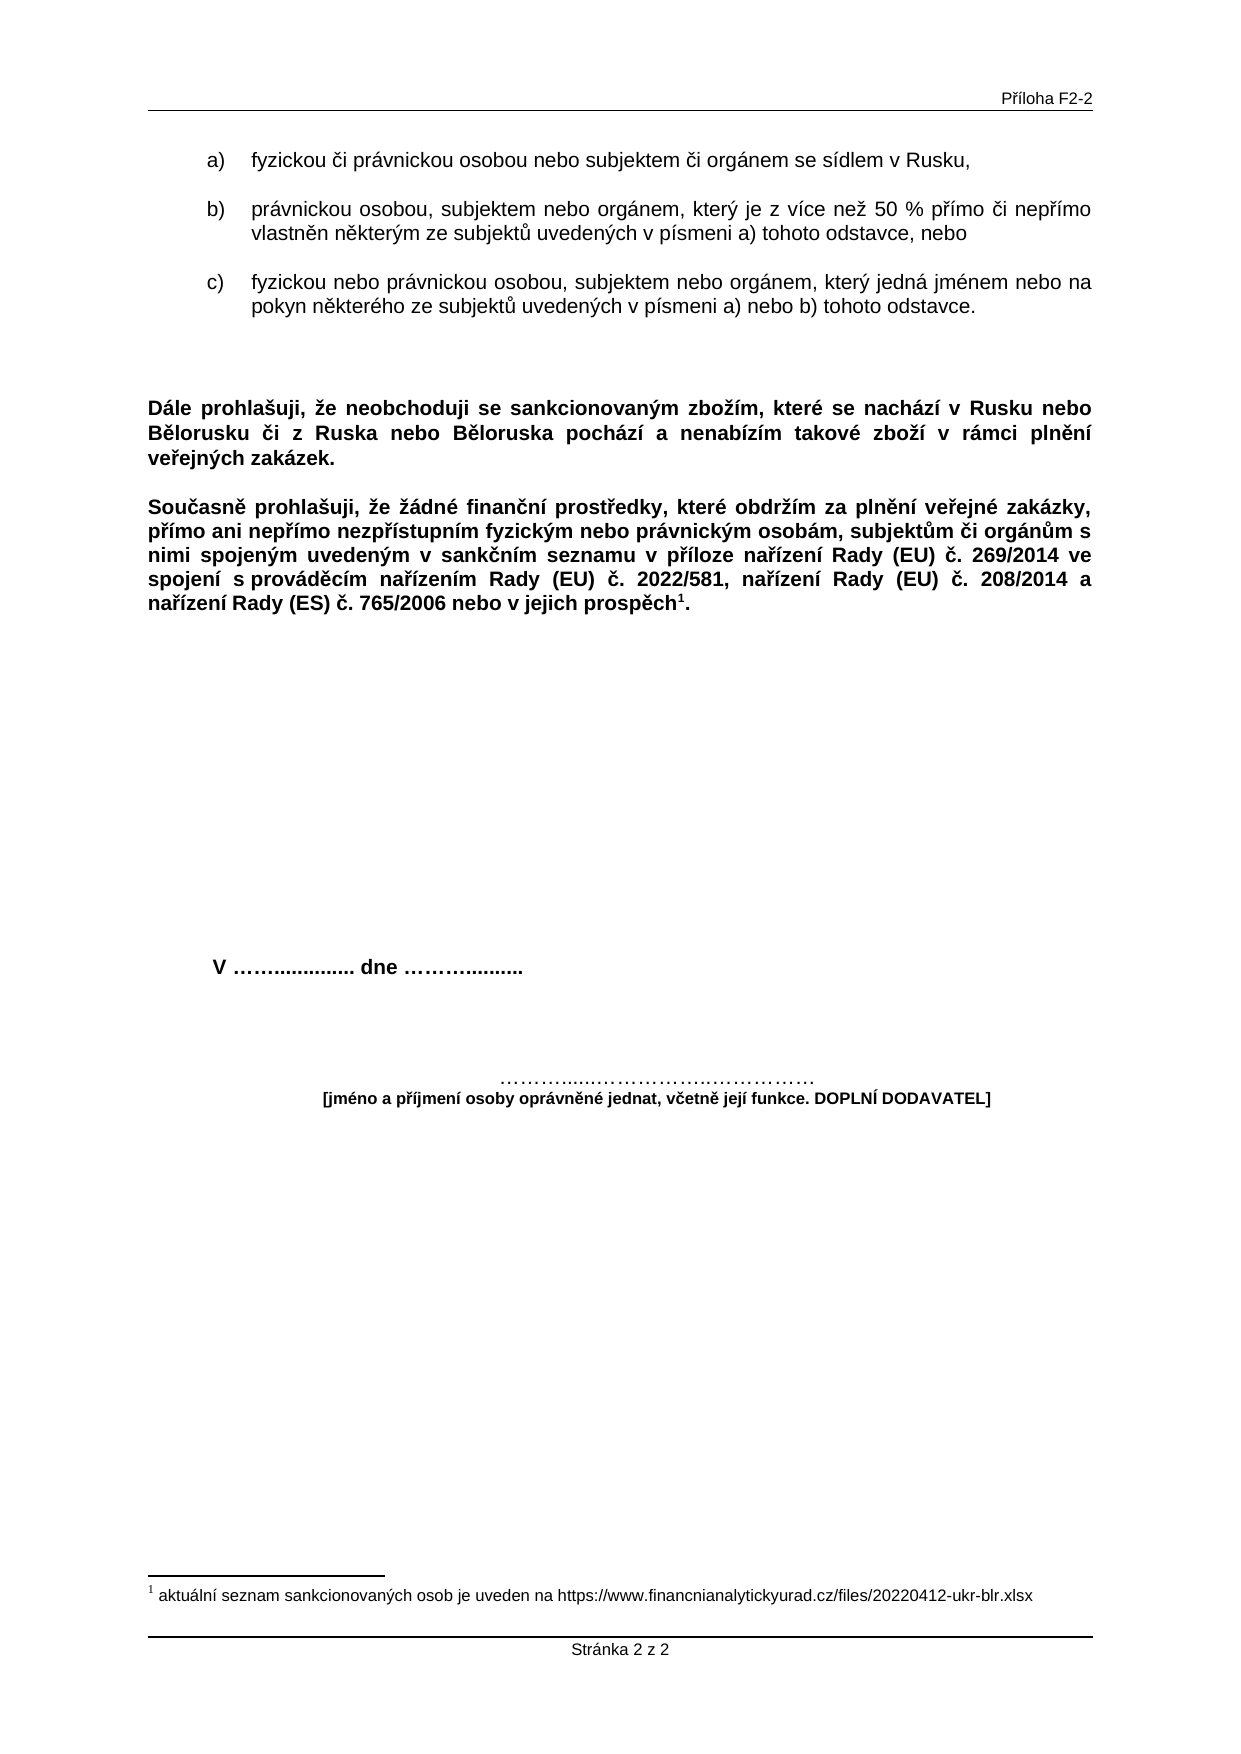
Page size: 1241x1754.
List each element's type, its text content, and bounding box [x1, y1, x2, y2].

text ………......……………..…………… [221, 1065, 1093, 1089]
list V …….............. dne ……….......... [207, 955, 1093, 979]
subtitle Dále prohlašuji, že neobchoduji se sankcionovaným zbožím, které se nachází v Rusku nebo Bělorusku či z Ruska nebo Běloruska pochází a nenabízím takové zboží v rámci plnění veřejných zakázek. [148, 395, 1093, 470]
text [jméno a příjmení osoby oprávněné jednat, včetně její funkce. DOPLNÍ DODAVATEL] [221, 1089, 1093, 1108]
list fyzickou či právnickou osobou nebo subjektem či orgánem se sídlem v Rusku, [207, 148, 1093, 172]
list Současně prohlašuji, že žádné finanční prostředky, které obdržím za plnění veřejné zakázky, přímo ani nepřímo nezpřístupním fyzickým nebo právnickým osobám, subjektům či orgánům s nimi spojeným uvedeným v sankčním seznamu v příloze nařízení Rady (EU) č. 269/2014 ve spojení s prováděcím nařízením Rady (EU) č. 2022/581, nařízení Rady (EU) č. 208/2014 a nařízení Rady (ES) č. 765/2006 nebo v jejich prospěch. [148, 495, 1093, 615]
